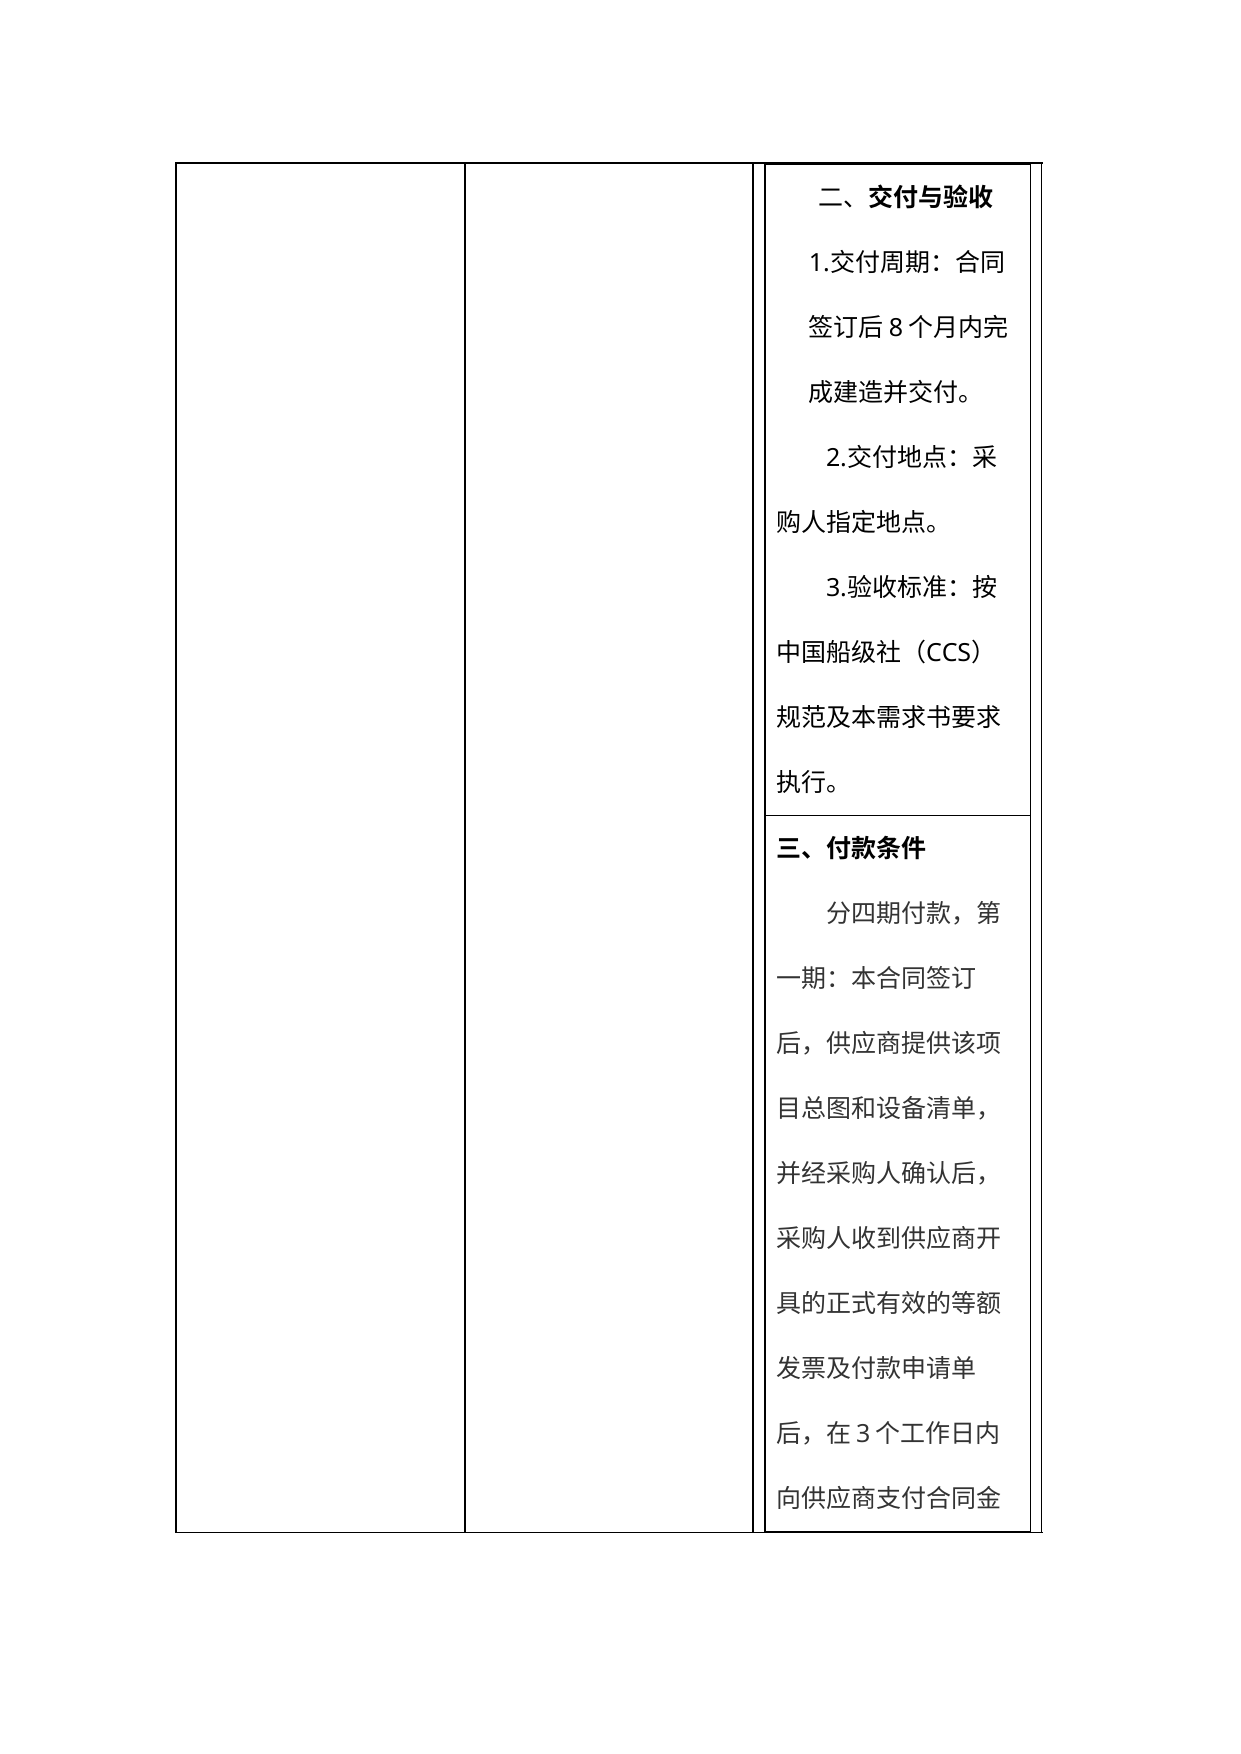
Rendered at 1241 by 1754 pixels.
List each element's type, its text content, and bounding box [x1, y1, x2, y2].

table_cell [754, 164, 764, 1532]
table_cell [766, 165, 1030, 815]
table_cell [177, 164, 464, 1532]
table_cell 1 [466, 164, 752, 1532]
table_cell [1031, 164, 1041, 1532]
table_cell [766, 816, 1030, 1531]
